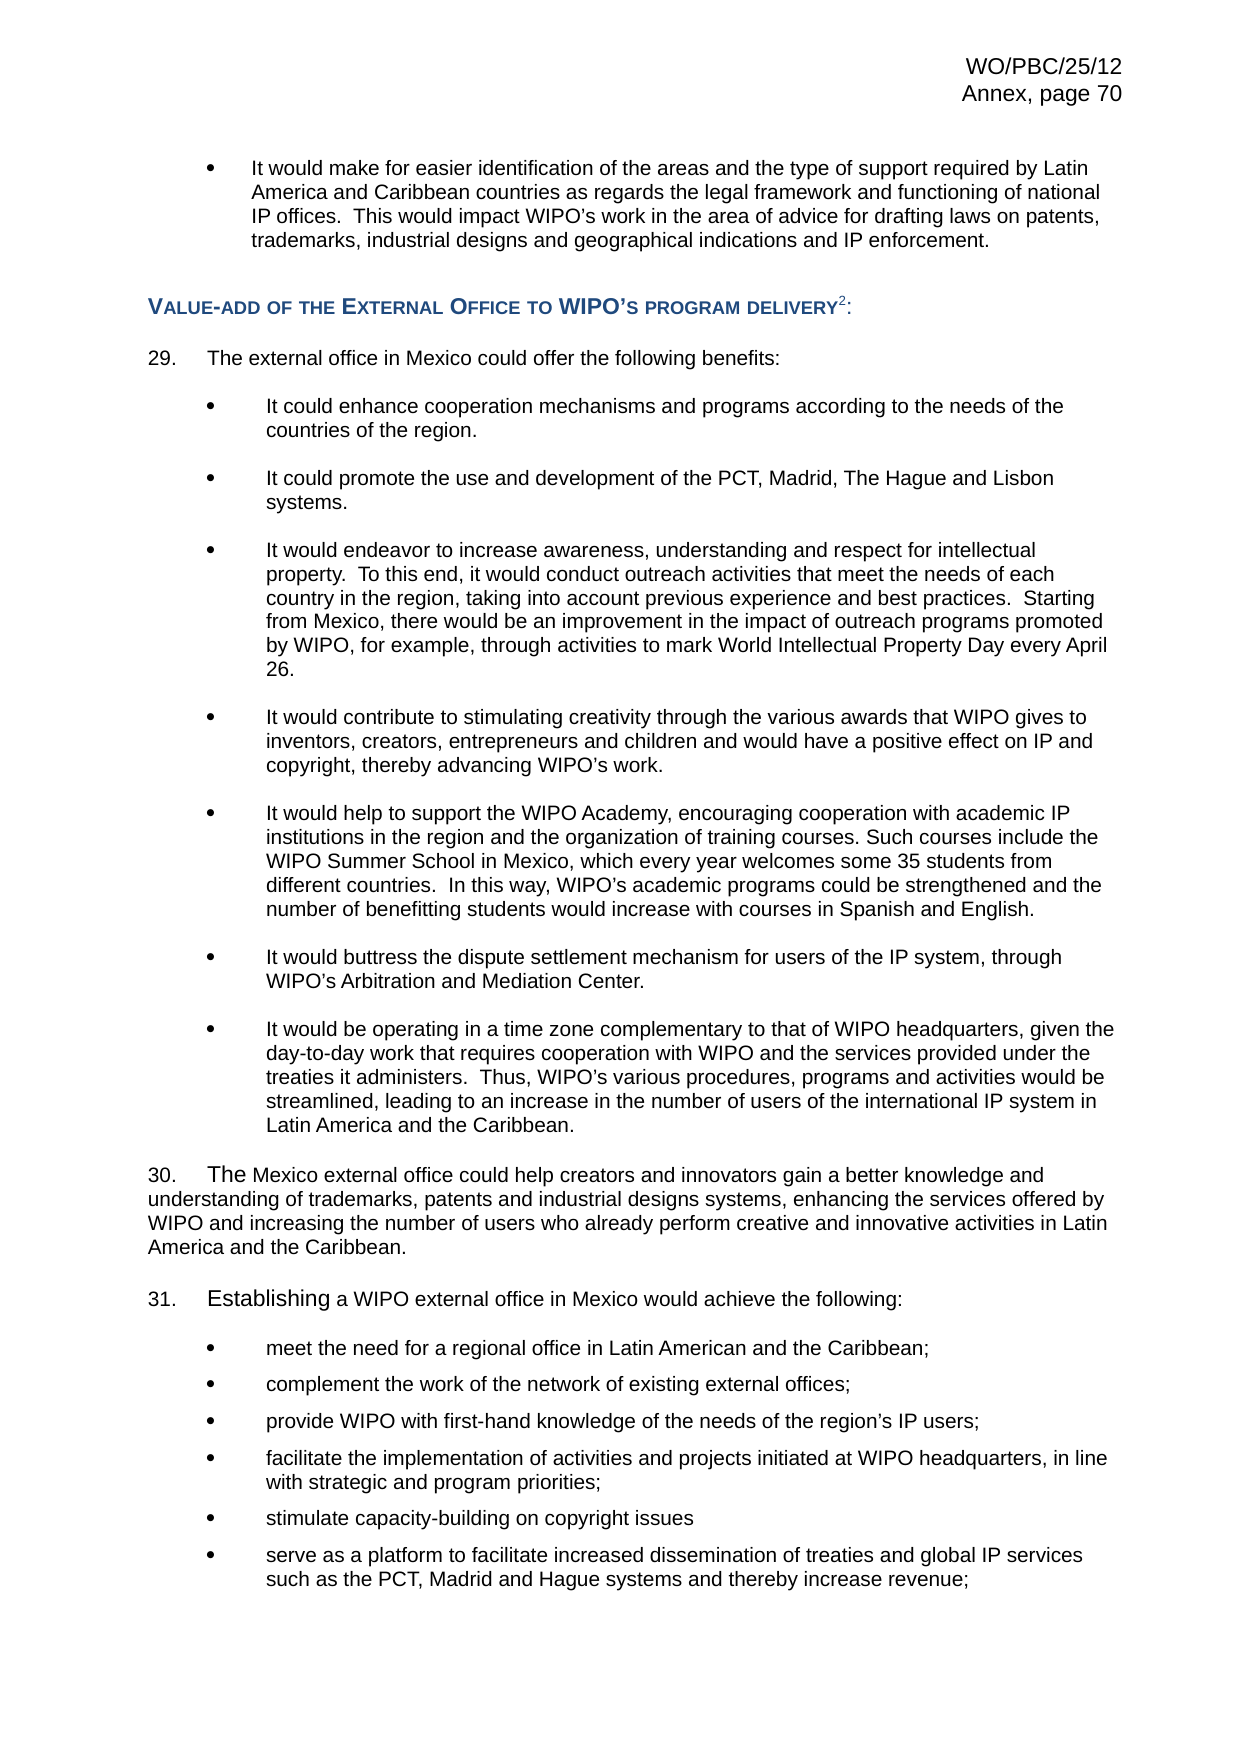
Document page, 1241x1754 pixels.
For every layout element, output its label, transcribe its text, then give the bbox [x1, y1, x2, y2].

list Establishing a WIPO external office in Mexico would achieve the following: [148, 1285, 1122, 1312]
list It would contribute to stimulating creativity through the various awards that WIPO gives to inventors, creators, entrepreneurs and children and would have a positive effect on IP and copyright, thereby advancing WIPO’s work. [207, 705, 1122, 777]
list provide WIPO with first-hand knowledge of the needs of the region’s IP users; [207, 1409, 1122, 1433]
list facilitate the implementation of activities and projects initiated at WIPO headquarters, in line with strategic and program priorities; [207, 1445, 1122, 1493]
list It could promote the use and development of the PCT, Madrid, The Hague and Lisbon systems. [207, 465, 1122, 513]
list meet the need for a regional office in Latin American and the Caribbean; [207, 1336, 1122, 1360]
list stimulate capacity-building on copyright issues [207, 1506, 1122, 1530]
list It would be operating in a time zone complementary to that of WIPO headquarters, given the day-to-day work that requires cooperation with WIPO and the services provided under the treaties it administers. Thus, WIPO’s various procedures, programs and activities would be streamlined, leading to an increase in the number of users of the international IP system in Latin America and the Caribbean. [207, 1017, 1122, 1137]
text Value-add of the External Office to WIPO’s program delivery2: [148, 293, 1122, 319]
list serve as a platform to facilitate increased dissemination of treaties and global IP services such as the PCT, Madrid and Hague systems and thereby increase revenue; [207, 1542, 1122, 1591]
list It would help to support the WIPO Academy, encouraging cooperation with academic IP institutions in the region and the organization of training courses. Such courses include the WIPO Summer School in Mexico, which every year welcomes some 35 students from different countries. In this way, WIPO’s academic programs could be strengthened and the number of benefitting students would increase with courses in Spanish and English. [207, 801, 1122, 921]
list It would buttress the dispute settlement mechanism for users of the IP system, through WIPO’s Arbitration and Mediation Center. [207, 945, 1122, 993]
list It would make for easier identification of the areas and the type of support required by Latin America and Caribbean countries as regards the legal framework and functioning of national IP offices. This would impact WIPO’s work in the area of advice for drafting laws on patents, trademarks, industrial designs and geographical indications and IP enforcement. [207, 156, 1122, 252]
list The external office in Mexico could offer the following benefits: [148, 346, 1122, 369]
list The Mexico external office could help creators and innovators gain a better knowledge and understanding of trademarks, patents and industrial designs systems, enhancing the services offered by WIPO and increasing the number of users who already perform creative and innovative activities in Latin America and the Caribbean. [148, 1161, 1122, 1259]
list It could enhance cooperation mechanisms and programs according to the needs of the countries of the region. [207, 393, 1122, 441]
list complement the work of the network of existing external offices; [207, 1372, 1122, 1396]
list It would endeavor to increase awareness, understanding and respect for intellectual property. To this end, it would conduct outreach activities that meet the needs of each country in the region, taking into account previous experience and best practices. Starting from Mexico, there would be an improvement in the impact of outreach programs promoted by WIPO, for example, through activities to mark World Intellectual Property Day every April 26. [207, 537, 1122, 681]
